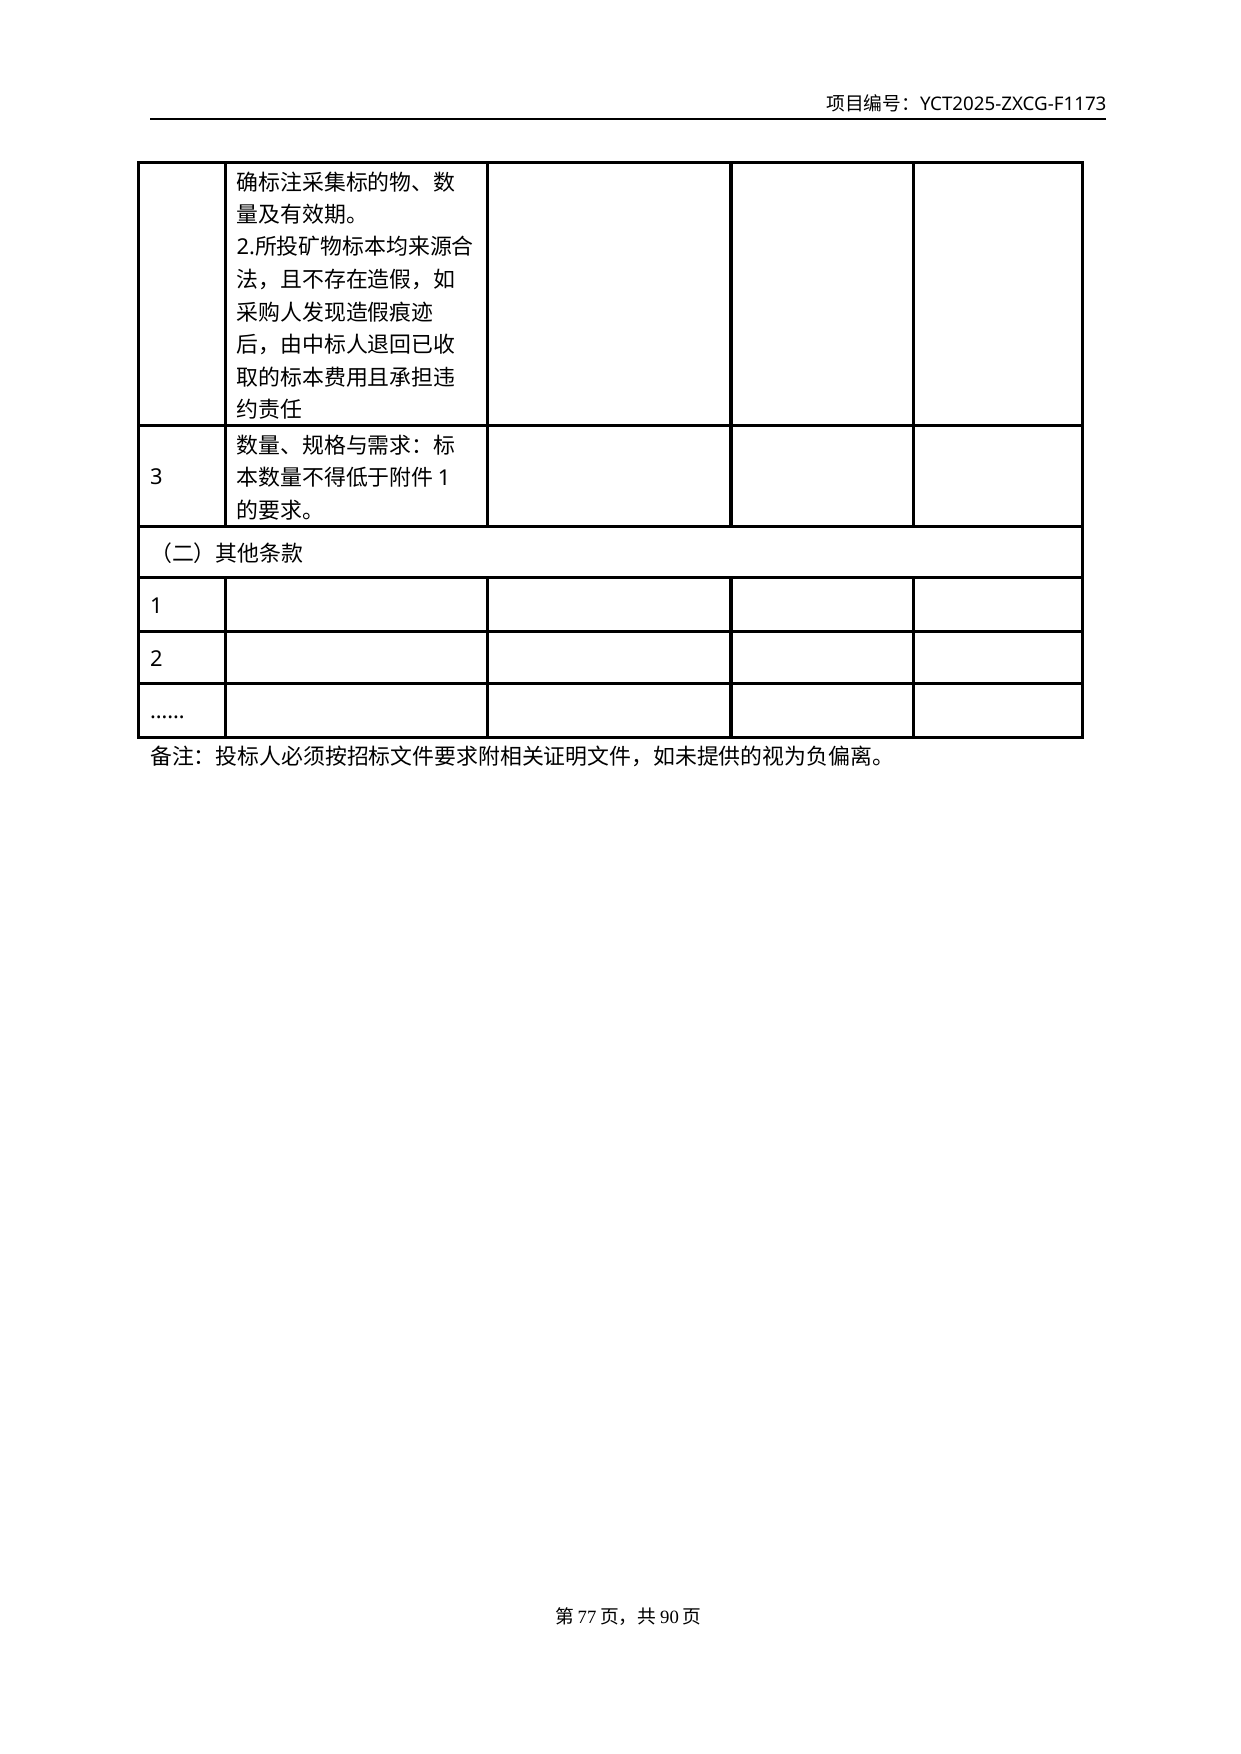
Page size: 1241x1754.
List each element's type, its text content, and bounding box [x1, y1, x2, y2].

table_cell [489, 633, 729, 682]
table_cell [733, 164, 912, 424]
table_cell [915, 427, 1081, 525]
table_cell [489, 164, 729, 424]
table_cell [915, 579, 1081, 630]
table_cell …… [140, 685, 224, 736]
table_cell 2 [140, 164, 224, 424]
table_cell 数量、规格与需求：标本数量不得低于附件1的要求。 [227, 427, 486, 525]
table_cell [733, 633, 912, 682]
table_cell [733, 427, 912, 525]
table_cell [227, 164, 486, 424]
text 备注：投标人必须按招标文件要求附相关证明文件，如未提供的视为负偏离。 [150, 739, 1097, 771]
table_cell [227, 579, 486, 630]
table_cell [733, 579, 912, 630]
table_cell [489, 427, 729, 525]
table_cell [227, 633, 486, 682]
table_cell [489, 685, 729, 736]
table_cell 2 [140, 633, 224, 682]
table_cell 1 [140, 579, 224, 630]
table_cell [915, 164, 1081, 424]
table_cell 3 [140, 427, 224, 525]
table_cell [915, 633, 1081, 682]
table_cell [915, 685, 1081, 736]
table_cell [489, 579, 729, 630]
table_cell （二）其他条款 [140, 528, 1081, 576]
table_cell [227, 685, 486, 736]
table_cell [733, 685, 912, 736]
